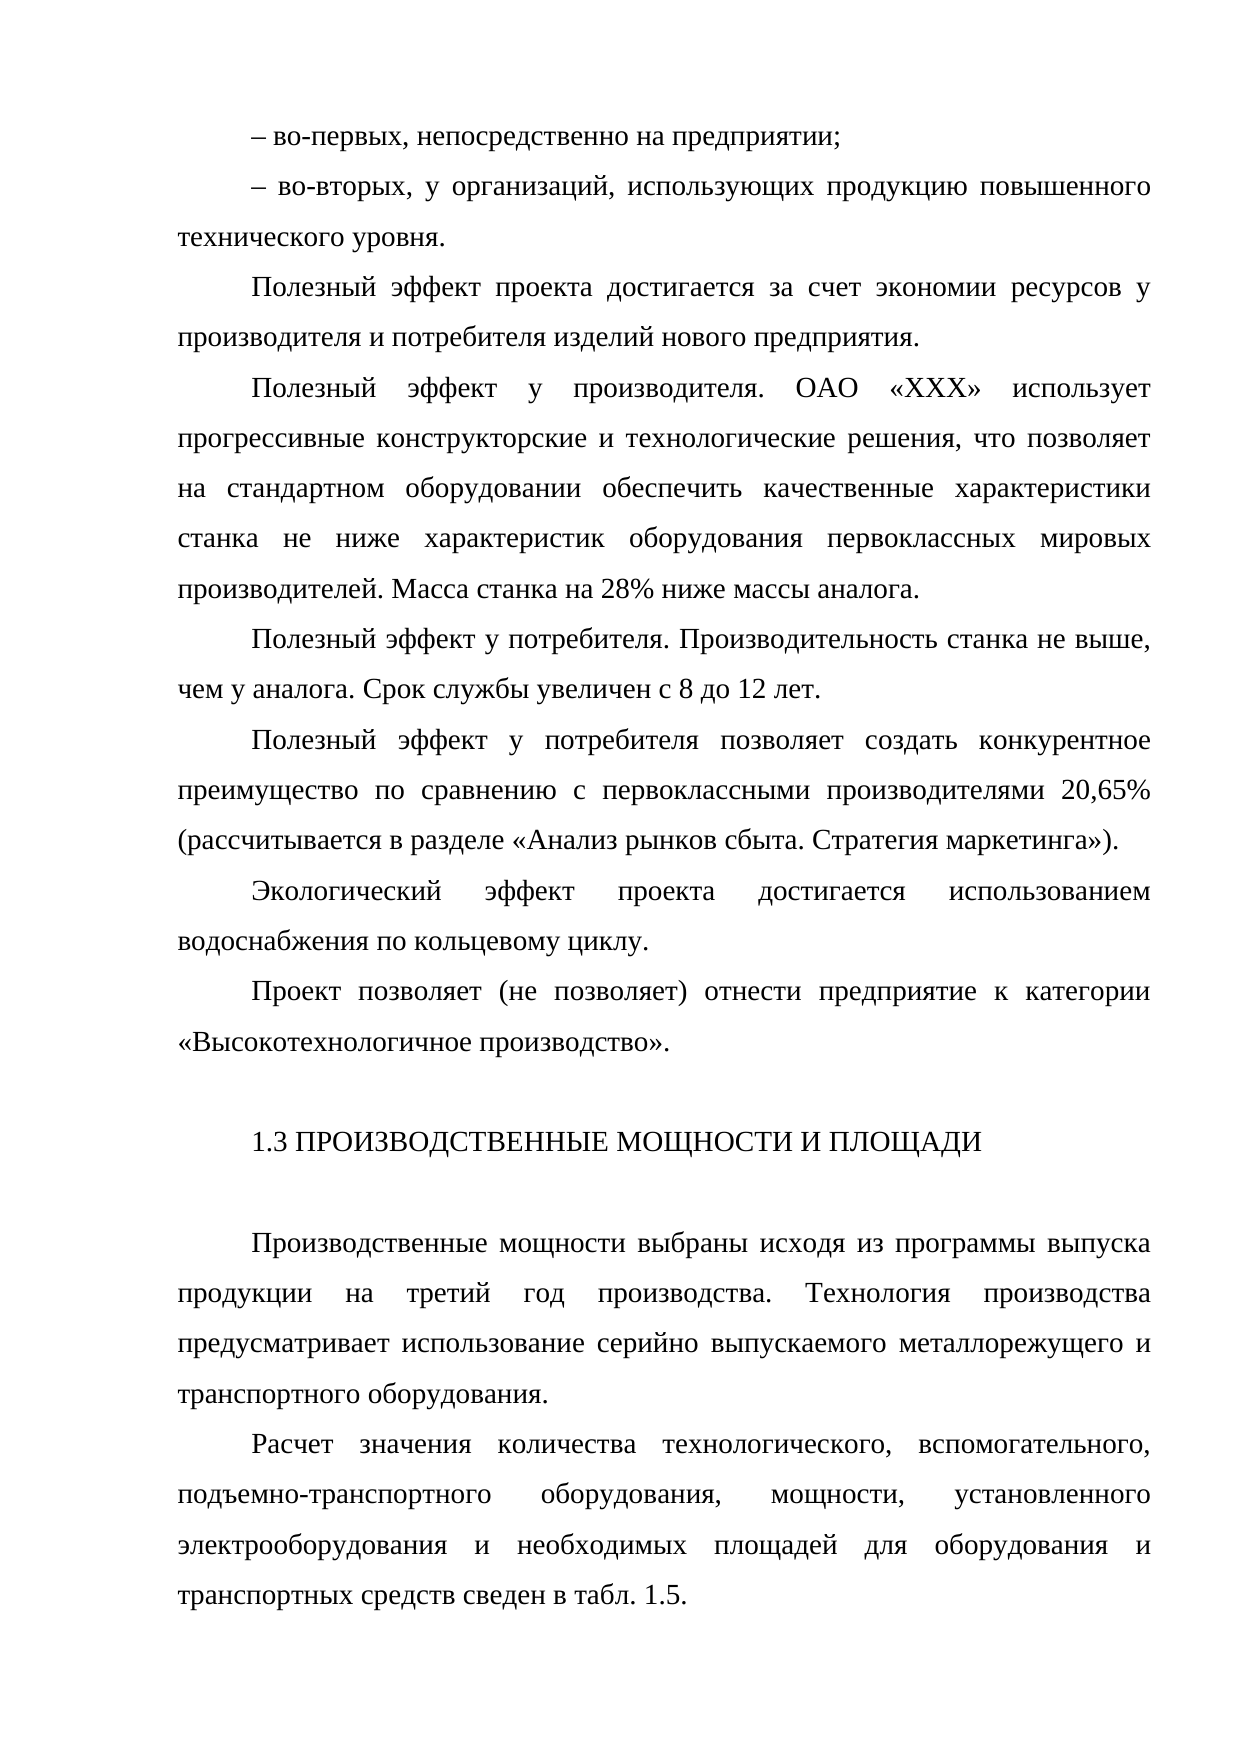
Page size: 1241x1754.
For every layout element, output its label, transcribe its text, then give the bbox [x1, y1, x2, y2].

text – во-первых, непосредственно на предприятии; [177, 118, 1152, 152]
text – во-вторых, у организаций, использующих продукцию повышенного технического уровня. [177, 168, 1152, 252]
text Экологический эффект проекта достигается использованием водоснабжения по кольцевому циклу. [177, 873, 1152, 957]
text Производственные мощности выбраны исходя из программы выпуска продукции на третий год производства. Технология производства предусматривает использование серийно выпускаемого металлорежущего и транспортного оборудования. [177, 1225, 1152, 1409]
text Полезный эффект у производителя. ОАО «ХХХ» использует прогрессивные конструкторские и технологические решения, что позволяет на стандартном оборудовании обеспечить качественные характеристики станка не ниже характеристик оборудования первоклассных мировых производителей. Масса станка на 28% ниже массы аналога. [177, 370, 1152, 604]
text 1.3 Производственные мощности и площади [177, 1124, 1152, 1158]
text Полезный эффект у потребителя. Производительность станка не выше, чем у аналога. Срок службы увеличен с 8 до 12 лет. [177, 621, 1152, 705]
text Проект позволяет (не позволяет) отнести предприятие к категории «Высокотехнологичное производство». [177, 973, 1152, 1057]
text Полезный эффект у потребителя позволяет создать конкурентное преимущество по сравнению с первоклассными производителями 20,65% (рассчитывается в разделе «Анализ рынков сбыта. Стратегия маркетинга»). [177, 722, 1152, 856]
text Расчет значения количества технологического, вспомогательного, подъемно-транспортного оборудования, мощности, установленного электрооборудования и необходимых площадей для оборудования и транспортных средств сведен в табл. 1.5. [177, 1426, 1152, 1611]
text Полезный эффект проекта достигается за счет экономии ресурсов у производителя и потребителя изделий нового предприятия. [177, 269, 1152, 353]
